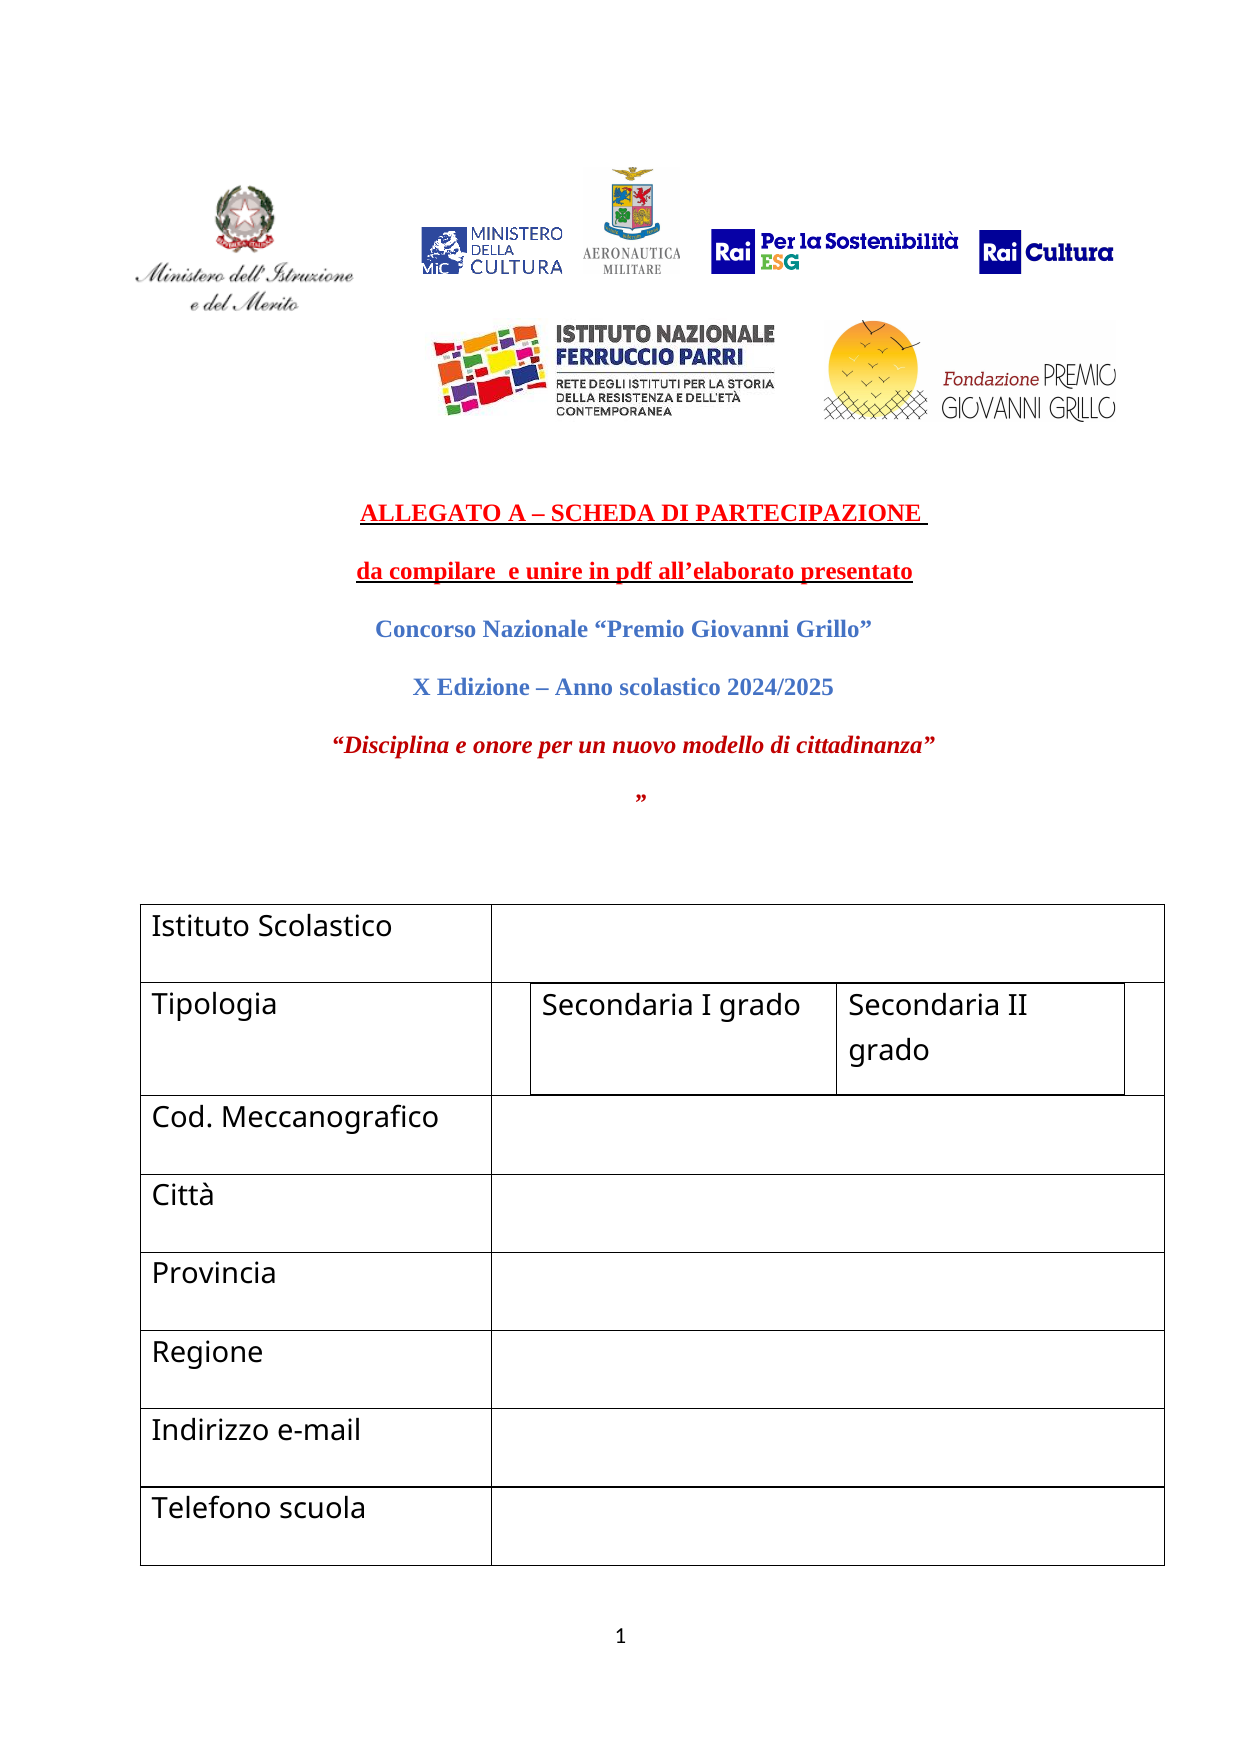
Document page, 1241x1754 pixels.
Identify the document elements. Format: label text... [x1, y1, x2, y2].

text “Disciplina e onore per un nuovo modello di cittadinanza” [75, 730, 1107, 759]
table_header [492, 905, 1164, 982]
table_cell [1125, 983, 1164, 1095]
table_cell [492, 1488, 1164, 1564]
table_cell [492, 1253, 1164, 1330]
picture [583, 167, 680, 274]
table_cell [492, 1096, 1164, 1173]
table_cell [837, 984, 1124, 1094]
table_cell [492, 1409, 1164, 1486]
table_cell Provincia [141, 1253, 491, 1330]
table_cell Cod. Meccanografico [141, 1096, 491, 1173]
table_cell [531, 984, 836, 1094]
picture [823, 320, 1116, 422]
picture [979, 230, 1119, 274]
table_cell Indirizzo e-mail [141, 1409, 491, 1486]
picture [711, 229, 959, 274]
table_header Istituto Scolastico [141, 905, 491, 982]
table_cell Tipologia [141, 983, 491, 1095]
text ALLEGATO A – SCHEDA DI PARTECIPAZIONE [75, 498, 1107, 527]
table_cell [492, 983, 530, 1095]
picture [421, 227, 563, 274]
text Concorso Nazionale “Premio Giovanni Grillo” [75, 614, 1107, 643]
text X Edizione – Anno scolastico 2024/2025 [75, 672, 1107, 701]
table_cell [492, 1331, 1164, 1408]
text ” [75, 788, 1107, 817]
picture [424, 318, 783, 422]
text da compilare e unire in pdf all’elaborato presentato [75, 556, 1107, 585]
table_cell Telefono scuola [141, 1488, 491, 1564]
picture [129, 172, 357, 316]
table_cell [492, 1175, 1164, 1252]
table_cell Città [141, 1175, 491, 1252]
table_cell Regione [141, 1331, 491, 1408]
